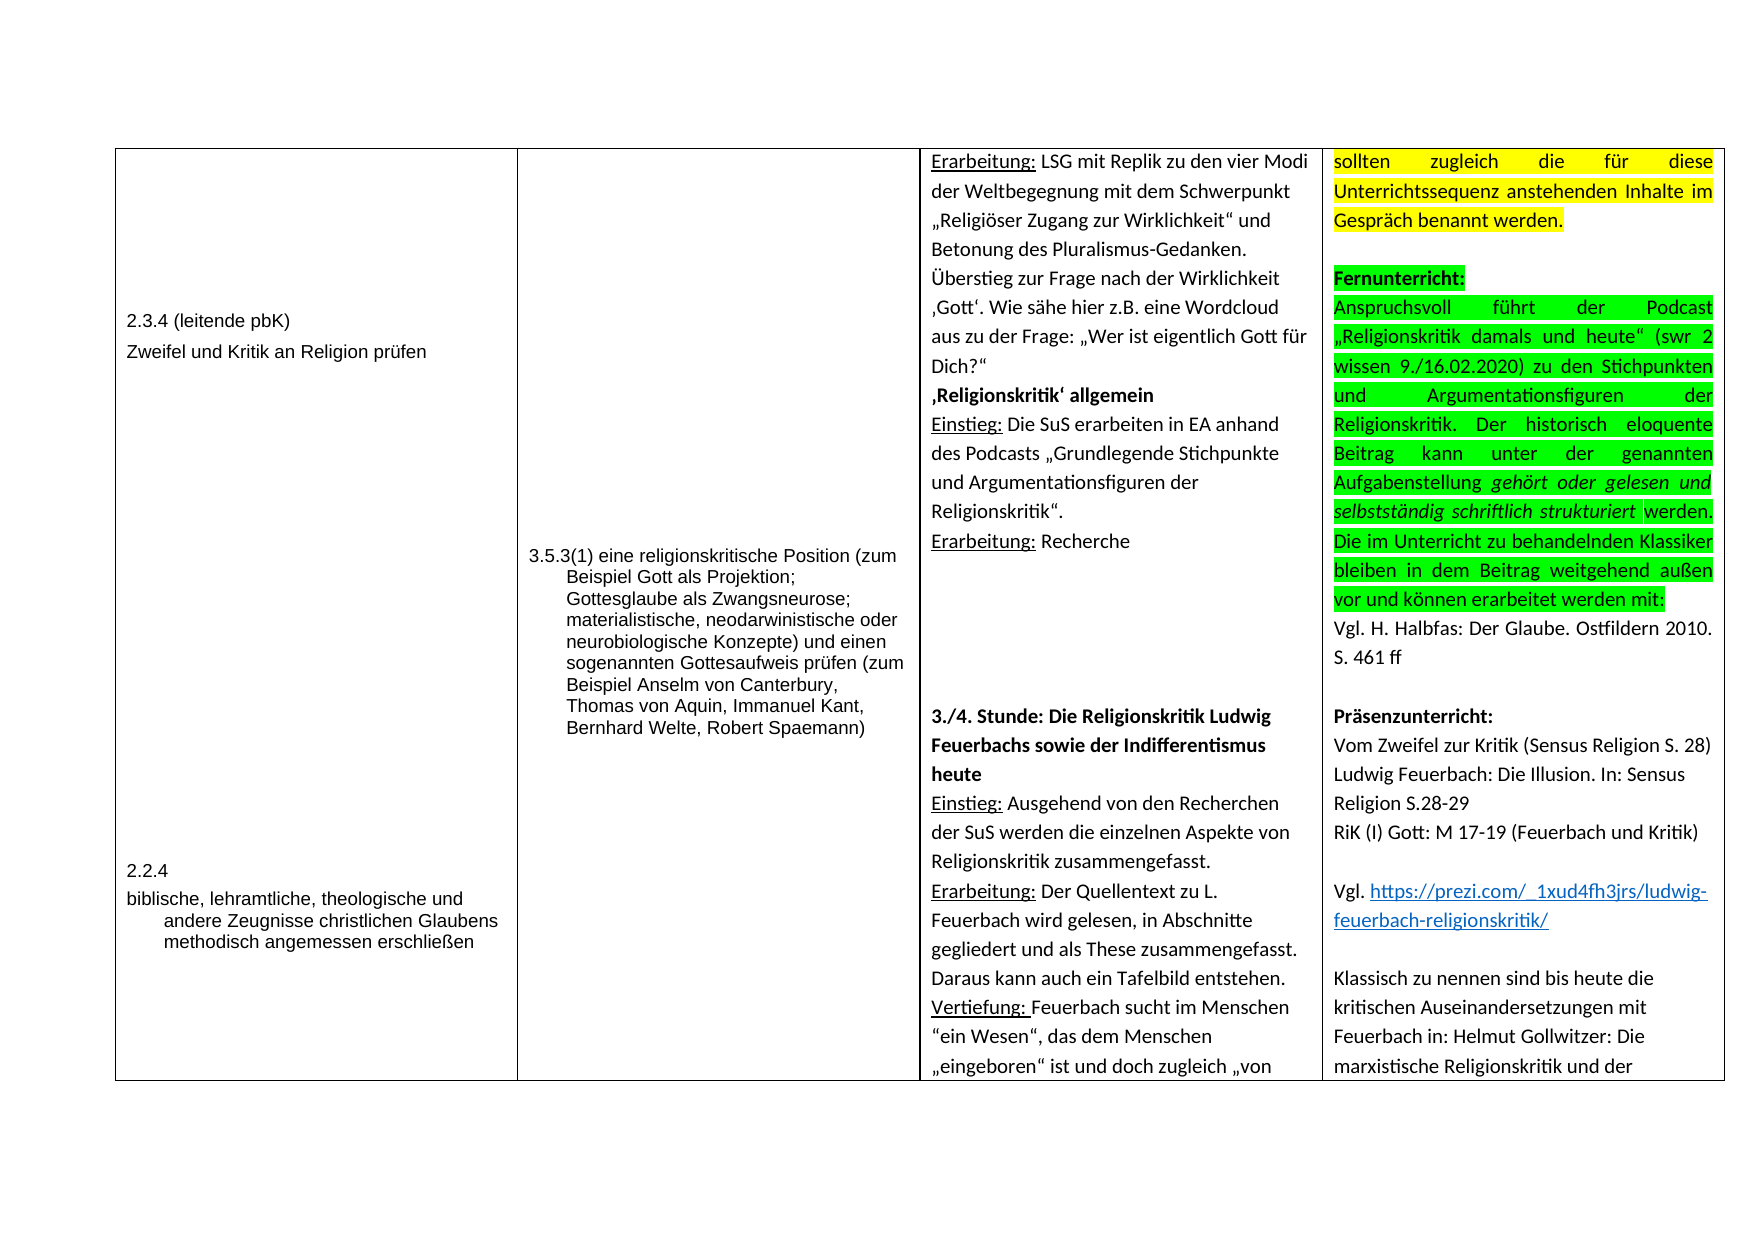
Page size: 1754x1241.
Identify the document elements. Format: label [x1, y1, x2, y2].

table_cell [1323, 149, 1724, 1080]
table_cell [921, 149, 1322, 1080]
table_cell [518, 149, 919, 1080]
table_cell [116, 149, 517, 1080]
